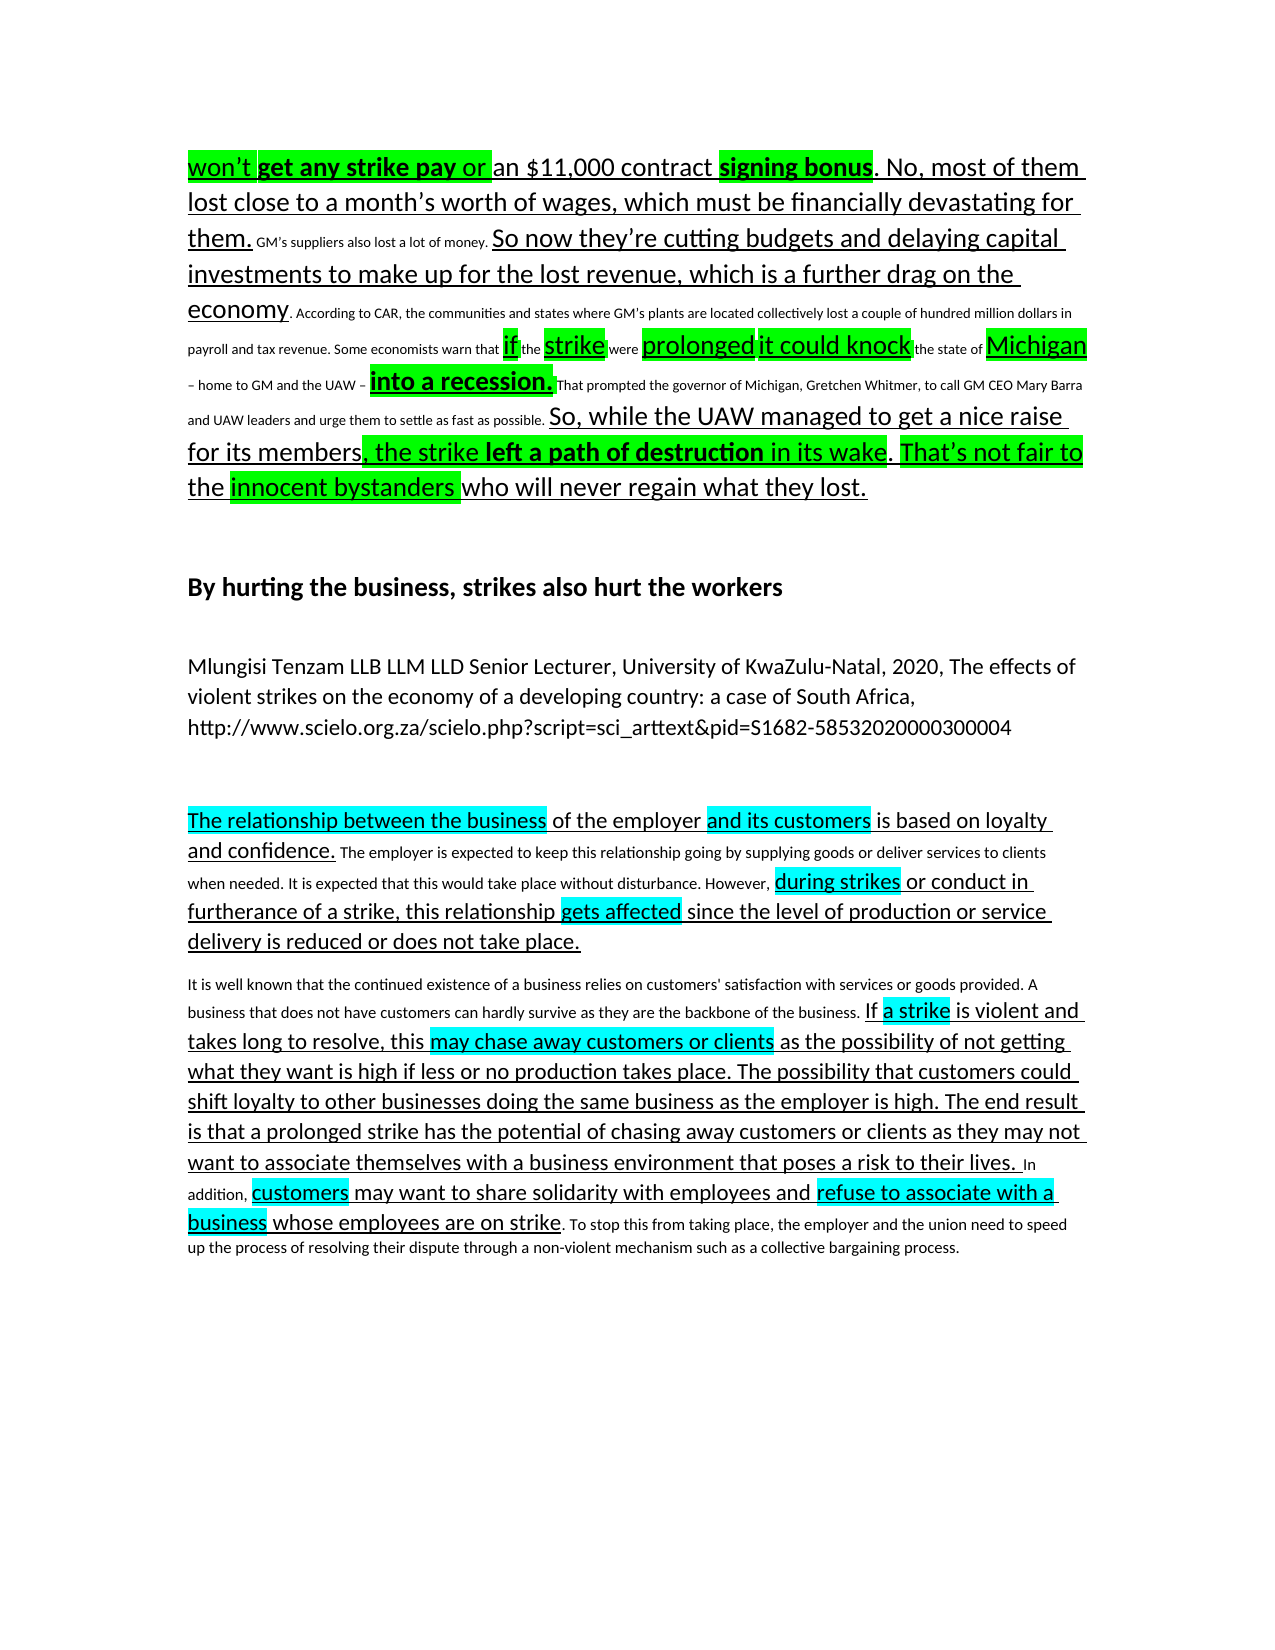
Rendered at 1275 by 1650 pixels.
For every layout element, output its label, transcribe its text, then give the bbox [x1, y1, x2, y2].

text It is well known that the continued existence of a business relies on customers' satisfaction with services or goods provided. A business that does not have customers can hardly survive as they are the backbone of the business. If a strike is violent and takes long to resolve, this may chase away customers or clients as the possibility of not getting what they want is high if less or no production takes place. The possibility that customers could shift loyalty to other businesses doing the same business as the employer is high. The end result is that a prolonged strike has the potential of chasing away customers or clients as they may not want to associate themselves with a business environment that poses a risk to their lives. In addition, customers may want to share solidarity with employees and refuse to associate with a business whose employees are on strike. To stop this from taking place, the employer and the union need to speed up the process of resolving their dispute through a non-violent mechanism such as a collective bargaining process. [187, 1143, 1087, 1258]
text Mlungisi Tenzam LLB LLM LLD Senior Lecturer, University of KwaZulu-Natal, 2020, The effects of violent strikes on the economy of a developing country: a case of South Africa, http://www.scielo.org.za/scielo.php?script=sci_arttext&pid=S1682-58532020000300004 [187, 652, 1087, 741]
text The relationship between the business of the employer and its customers is based on loyalty and confidence. The employer is expected to keep this relationship going by supplying goods or deliver services to clients when needed. It is expected that this would take place without disturbance. However, during strikes or conduct in furtherance of a strike, this relationship gets affected since the level of production or service delivery is reduced or does not take place. [187, 806, 1087, 955]
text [187, 150, 1087, 504]
subtitle By hurting the business, strikes also hurt the workers [187, 570, 1087, 603]
text It is well known that the continued existence of a business relies on customers' satisfaction with services or goods provided. A business that does not have customers can hardly survive as they are the backbone of the business. If a strike is violent and takes long to resolve, this may chase away customers or clients as the possibility of not getting what they want is high if less or no production takes place. The possibility that customers could shift loyalty to other businesses doing the same business as the employer is high. The end result is that a prolonged strike has the potential of chasing away customers or clients as they may not want to associate themselves with a business environment that poses a risk to their lives. In addition, customers may want to share solidarity with employees and refuse to associate with a business whose employees are on strike. To stop this from taking place, the employer and the union need to speed up the process of resolving their dispute through a non-violent mechanism such as a collective bargaining process. [187, 974, 1087, 1142]
